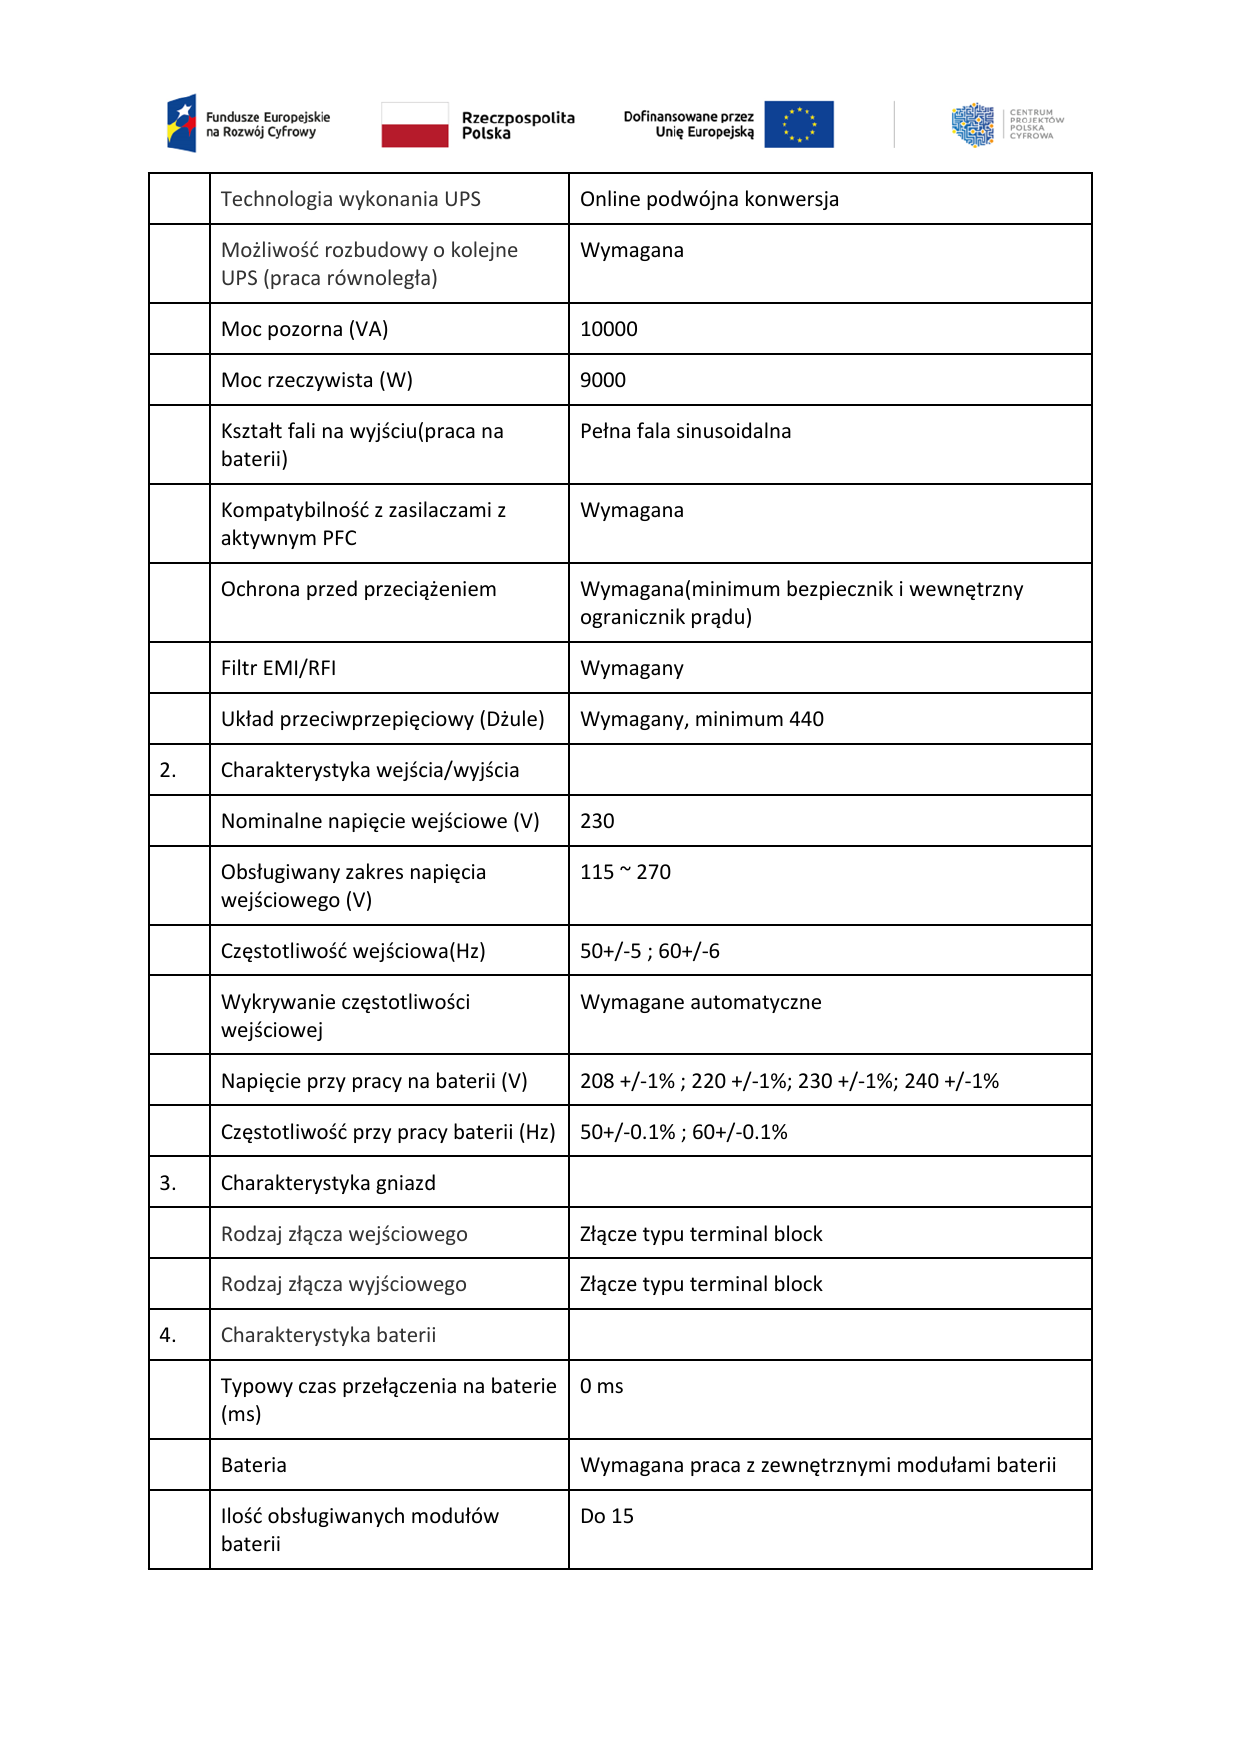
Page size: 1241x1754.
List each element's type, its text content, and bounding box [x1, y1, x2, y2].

table_cell [150, 225, 209, 302]
table_cell [150, 1259, 209, 1308]
table_cell Moc pozorna (VA) [211, 304, 568, 353]
table_cell [150, 406, 209, 483]
table_cell Wykrywanie częstotliwości wejściowej [211, 976, 568, 1053]
table_cell Układ przeciwprzepięciowy (Dżule) [211, 694, 568, 743]
table_cell Filtr EMI/RFI [211, 643, 568, 692]
table_cell [150, 304, 209, 353]
table_cell Wymagane automatyczne [570, 976, 1091, 1053]
table_cell 9000 [570, 355, 1091, 404]
table_cell Rodzaj złącza wyjściowego [211, 1259, 568, 1308]
table_cell [150, 1208, 209, 1257]
table_cell Napięcie przy pracy na baterii (V) [211, 1055, 568, 1104]
table_cell Bateria [211, 1440, 568, 1489]
table_cell [150, 564, 209, 641]
table_cell Częstotliwość wejściowa(Hz) [211, 926, 568, 974]
table_cell Częstotliwość przy pracy baterii (Hz) [211, 1106, 568, 1155]
table_cell Kształt fali na wyjściu(praca na baterii) [211, 406, 568, 483]
table_cell [150, 485, 209, 562]
table_cell 2. [150, 745, 209, 793]
table_cell [150, 643, 209, 692]
table_cell 0 ms [570, 1361, 1091, 1438]
table_cell 3. [150, 1157, 209, 1206]
table_cell 208 +/-1% ; 220 +/-1%; 230 +/-1%; 240 +/-1% [570, 1055, 1091, 1104]
table_cell [570, 1310, 1091, 1359]
table_cell Złącze typu terminal block [570, 1208, 1091, 1257]
table_cell Charakterystyka baterii [211, 1310, 568, 1359]
table_cell [150, 694, 209, 743]
table_cell Kompatybilność z zasilaczami z aktywnym PFC [211, 485, 568, 562]
table_cell [150, 976, 209, 1053]
table_cell Moc rzeczywista (W) [211, 355, 568, 404]
table_cell [150, 796, 209, 844]
table_cell Ochrona przed przeciążeniem [211, 564, 568, 641]
table_cell Pełna fala sinusoidalna [570, 406, 1091, 483]
table_cell Wymagana(minimum bezpiecznik i wewnętrzny ogranicznik prądu) [570, 564, 1091, 641]
table_cell Wymagany [570, 643, 1091, 692]
table_cell [570, 745, 1091, 793]
picture [147, 73, 1093, 172]
table_cell [150, 355, 209, 404]
table_cell Obsługiwany zakres napięcia wejściowego (V) [211, 847, 568, 923]
table_cell 115 ~ 270 [570, 847, 1091, 923]
table_cell Możliwość rozbudowy o kolejne UPS (praca równoległa) [211, 225, 568, 302]
table_cell Złącze typu terminal block [570, 1259, 1091, 1308]
table_cell [150, 174, 209, 223]
table_cell [150, 926, 209, 974]
table_cell 230 [570, 796, 1091, 844]
table_cell Typowy czas przełączenia na baterie (ms) [211, 1361, 568, 1438]
table_cell 50+/-5 ; 60+/-6 [570, 926, 1091, 974]
table_cell [150, 1106, 209, 1155]
table_cell Ilość obsługiwanych modułów baterii [211, 1491, 568, 1568]
table_cell [150, 1055, 209, 1104]
table_cell [150, 1491, 209, 1568]
table_cell 4. [150, 1310, 209, 1359]
table_cell [150, 847, 209, 923]
table_cell [150, 1440, 209, 1489]
table_cell Nominalne napięcie wejściowe (V) [211, 796, 568, 844]
table_cell Wymagany, minimum 440 [570, 694, 1091, 743]
table_cell Rodzaj złącza wejściowego [211, 1208, 568, 1257]
table_cell Charakterystyka gniazd [211, 1157, 568, 1206]
table_cell Online podwójna konwersja [570, 174, 1091, 223]
table_cell [150, 1361, 209, 1438]
table_cell Wymagana [570, 485, 1091, 562]
table_cell 50+/-0.1% ; 60+/-0.1% [570, 1106, 1091, 1155]
table_cell 10000 [570, 304, 1091, 353]
table_cell [570, 1157, 1091, 1206]
table_cell Charakterystyka wejścia/wyjścia [211, 745, 568, 793]
table_cell Technologia wykonania UPS [211, 174, 568, 223]
table_cell Do 15 [570, 1491, 1091, 1568]
table_cell Wymagana praca z zewnętrznymi modułami baterii [570, 1440, 1091, 1489]
table_cell Wymagana [570, 225, 1091, 302]
